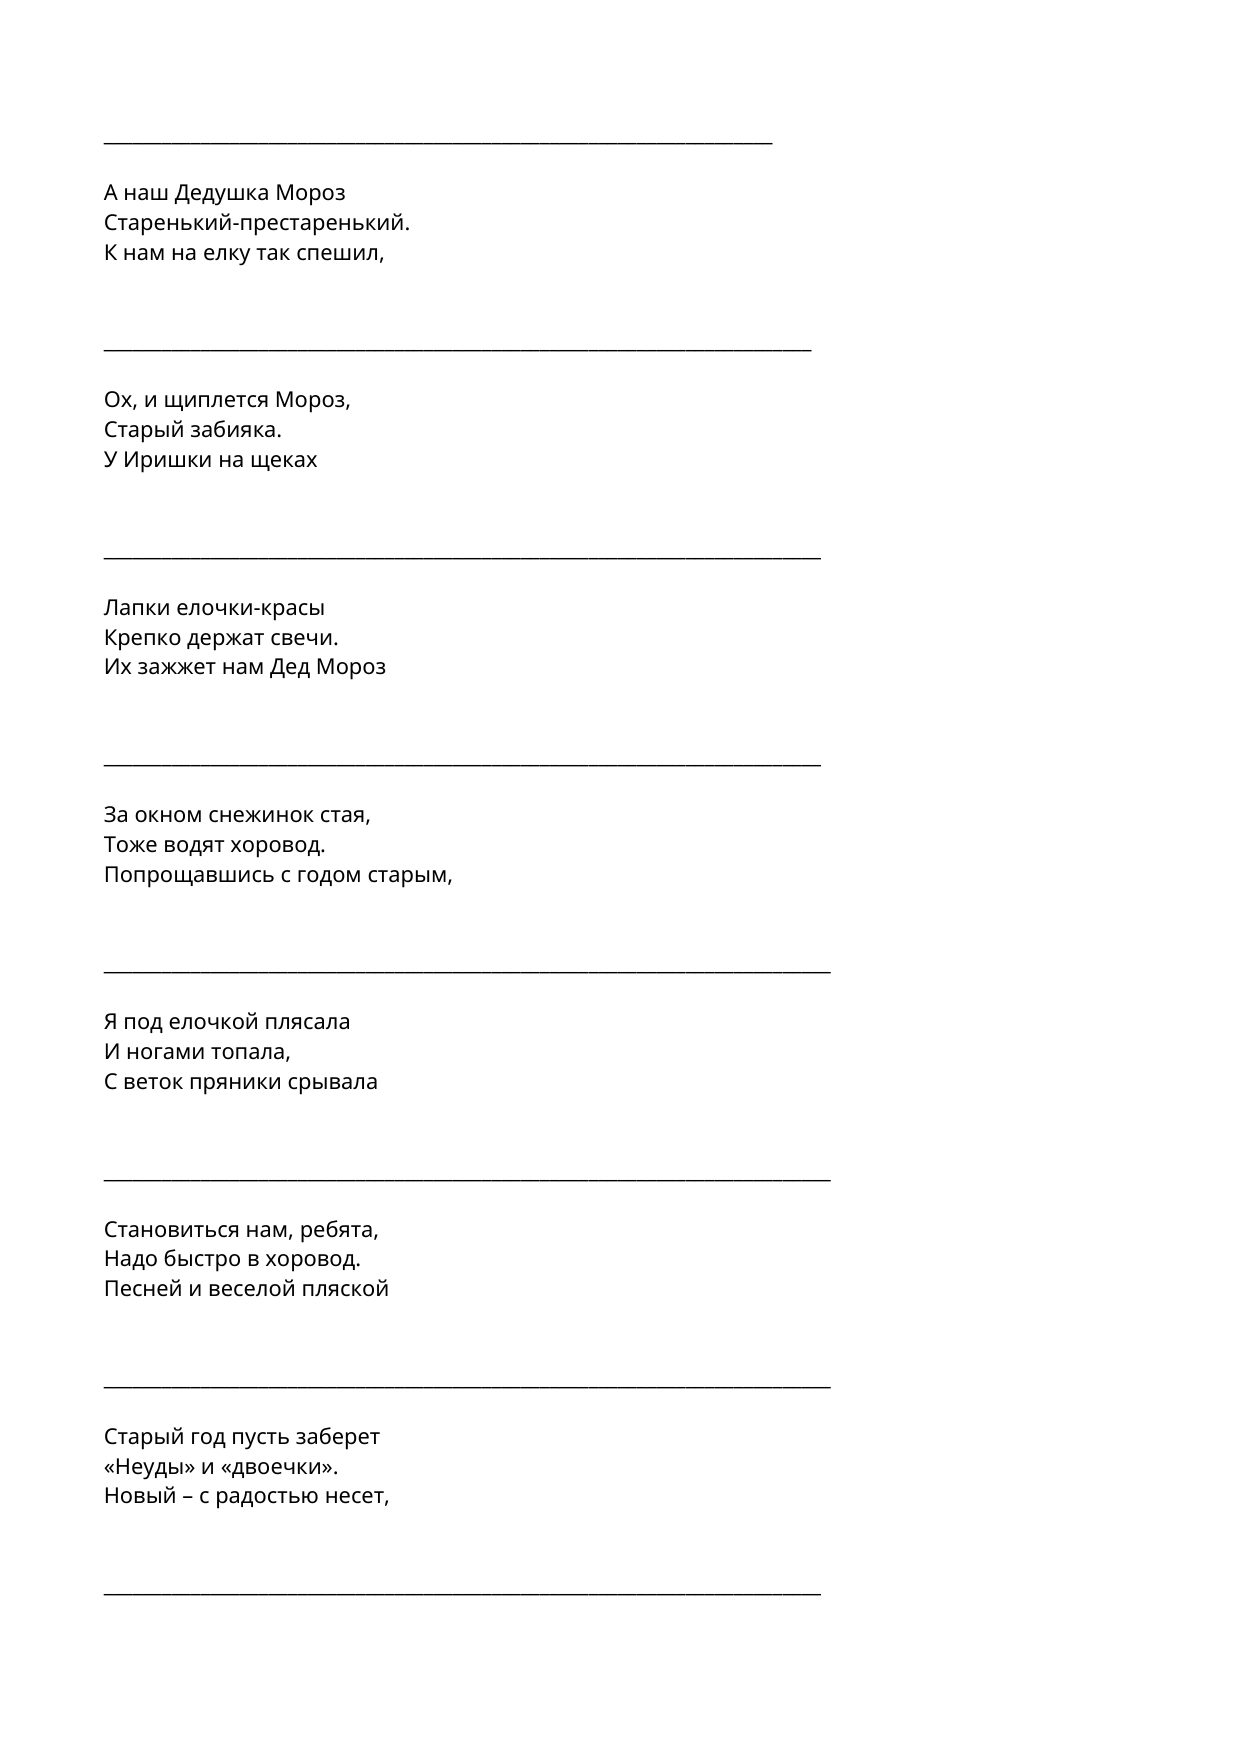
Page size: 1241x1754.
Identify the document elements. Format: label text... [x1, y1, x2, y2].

text Старый год пусть заберет «Неуды» и «двоечки». Новый – с радостью несет, [103, 1421, 1152, 1510]
text За окном снежинок стая, Тоже водят хоровод. Попрощавшись с годом старым, [103, 799, 1152, 888]
text А наш Дедушка Мороз Cтаренький-престаренький. К нам на елку так спешил, [103, 177, 1152, 266]
text __________________________________________________________________________ [103, 710, 1152, 770]
text __________________________________________________________________________ [103, 1539, 1152, 1599]
text Ох, и щиплется Мороз, Старый забияка. У Иришки на щеках [103, 384, 1152, 474]
text Становиться нам, ребята, Надо быстро в хоровод. Песней и веселой пляской [103, 1213, 1152, 1303]
text Лапки елочки-красы Крепко держат свечи. Их зажжет нам Дед Мороз [103, 592, 1152, 681]
text ___________________________________________________________________________ [103, 917, 1152, 977]
text _________________________________________________________________________ [103, 296, 1152, 355]
text Я под елочкой плясала И ногами топала, С веток пряники срывала [103, 1006, 1152, 1096]
text ___________________________________________________________________________ [103, 1332, 1152, 1392]
text _____________________________________________________________________ [103, 118, 1152, 148]
text __________________________________________________________________________ [103, 503, 1152, 562]
text ___________________________________________________________________________ [103, 1125, 1152, 1184]
